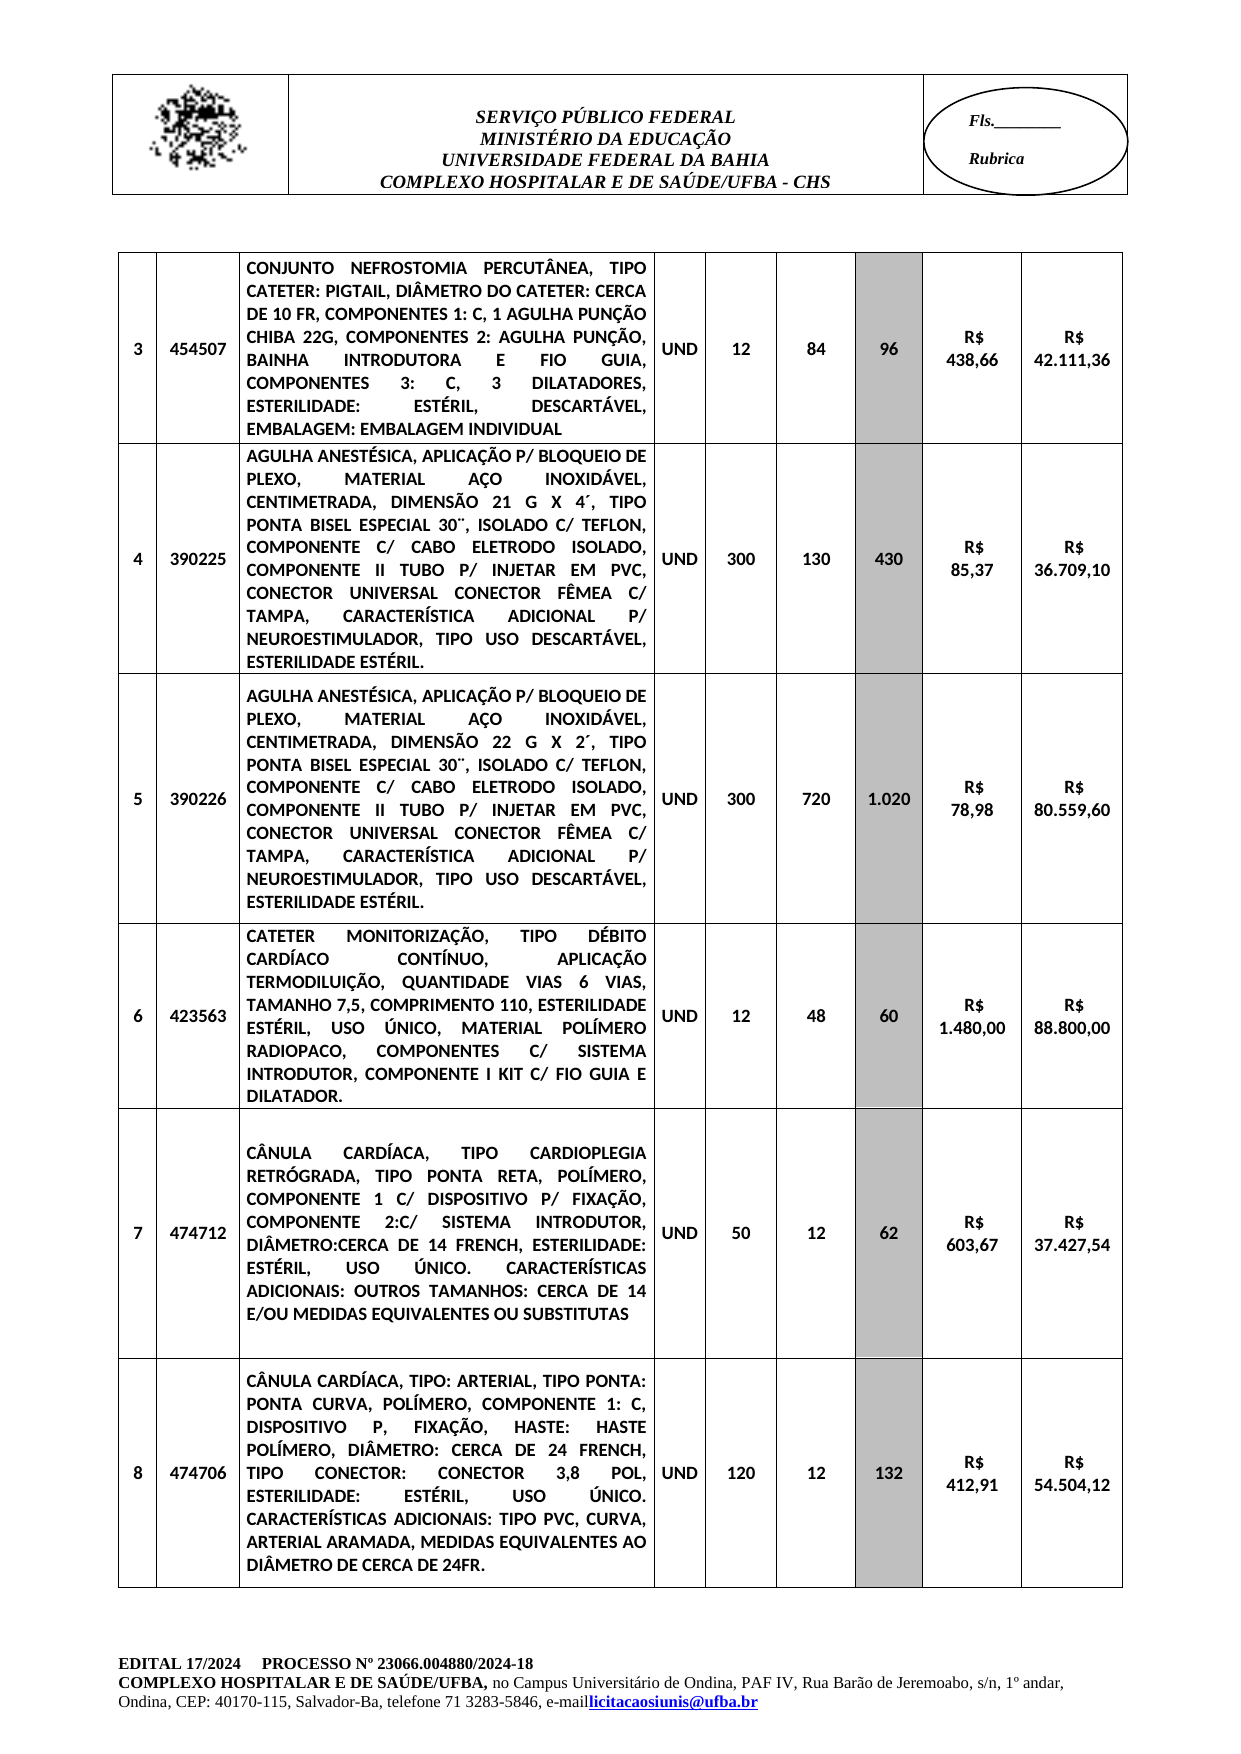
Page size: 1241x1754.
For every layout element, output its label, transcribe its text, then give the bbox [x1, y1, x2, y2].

table_cell 48 [777, 924, 855, 1107]
table_cell 120 [706, 1359, 776, 1587]
table_cell R$ 412,91 [923, 1359, 1021, 1587]
table_cell 474712 [157, 1109, 239, 1357]
table_cell 130 [777, 444, 855, 673]
table_cell UND [655, 253, 705, 443]
table_cell 1.020 [856, 674, 922, 923]
table_cell CÂNULA CARDÍACA, TIPO CARDIOPLEGIA RETRÓGRADA, TIPO PONTA RETA, POLÍMERO, COMPONENTE 1 C/ DISPOSITIVO P/ FIXAÇÃO, COMPONENTE 2:C/ SISTEMA INTRODUTOR, DIÂMETRO:CERCA DE 14 FRENCH, ESTERILIDADE: ESTÉRIL, USO ÚNICO. CARACTERÍSTICAS ADICIONAIS: OUTROS TAMANHOS: CERCA DE 14 E/OU MEDIDAS EQUIVALENTES OU SUBSTITUTAS [240, 1109, 654, 1357]
table_cell UND [655, 924, 705, 1107]
table_cell UND [655, 674, 705, 923]
table_cell UND [655, 444, 705, 673]
table_cell R$ 1.480,00 [923, 924, 1021, 1107]
table_cell R$ 78,98 [923, 674, 1021, 923]
table_cell R$ 37.427,54 [1022, 1109, 1122, 1357]
table_cell 84 [777, 253, 855, 443]
table_cell 390226 [157, 674, 239, 923]
table_cell R$ 80.559,60 [1022, 674, 1122, 923]
table_cell 454507 [157, 253, 239, 443]
table_cell 8 [119, 1359, 156, 1587]
table_cell AGULHA ANESTÉSICA, APLICAÇÃO P/ BLOQUEIO DE PLEXO, MATERIAL AÇO INOXIDÁVEL, CENTIMETRADA, DIMENSÃO 21 G X 4´, TIPO PONTA BISEL ESPECIAL 30¨, ISOLADO C/ TEFLON, COMPONENTE C/ CABO ELETRODO ISOLADO, COMPONENTE II TUBO P/ INJETAR EM PVC, CONECTOR UNIVERSAL CONECTOR FÊMEA C/ TAMPA, CARACTERÍSTICA ADICIONAL P/ NEUROESTIMULADOR, TIPO USO DESCARTÁVEL, ESTERILIDADE ESTÉRIL. [240, 444, 654, 673]
table_cell 300 [706, 674, 776, 923]
table_cell 474706 [157, 1359, 239, 1587]
table_cell CONJUNTO NEFROSTOMIA PERCUTÂNEA, TIPO CATETER: PIGTAIL, DIÂMETRO DO CATETER: CERCA DE 10 FR, COMPONENTES 1: C, 1 AGULHA PUNÇÃO CHIBA 22G, COMPONENTES 2: AGULHA PUNÇÃO, BAINHA INTRODUTORA E FIO GUIA, COMPONENTES 3: C, 3 DILATADORES, ESTERILIDADE: ESTÉRIL, DESCARTÁVEL, EMBALAGEM: EMBALAGEM INDIVIDUAL [240, 253, 654, 443]
table_cell 12 [777, 1359, 855, 1587]
table_cell UND [655, 1109, 705, 1357]
table_cell R$ 603,67 [923, 1109, 1021, 1357]
table_cell 7 [119, 1109, 156, 1357]
table_cell 390225 [157, 444, 239, 673]
table_cell 62 [856, 1109, 922, 1357]
table_cell 60 [856, 924, 922, 1107]
table_cell 720 [777, 674, 855, 923]
table_cell CÂNULA CARDÍACA, TIPO: ARTERIAL, TIPO PONTA: PONTA CURVA, POLÍMERO, COMPONENTE 1: C, DISPOSITIVO P, FIXAÇÃO, HASTE: HASTE POLÍMERO, DIÂMETRO: CERCA DE 24 FRENCH, TIPO CONECTOR: CONECTOR 3,8 POL, ESTERILIDADE: ESTÉRIL, USO ÚNICO. CARACTERÍSTICAS ADICIONAIS: TIPO PVC, CURVA, ARTERIAL ARAMADA, MEDIDAS EQUIVALENTES AO DIÂMETRO DE CERCA DE 24FR. [240, 1359, 654, 1587]
table_cell 430 [856, 444, 922, 673]
table_cell 6 [119, 924, 156, 1107]
table_cell 96 [856, 253, 922, 443]
table_cell 300 [706, 444, 776, 673]
table_cell 132 [856, 1359, 922, 1587]
table_cell 12 [777, 1109, 855, 1357]
table_cell R$ 88.800,00 [1022, 924, 1122, 1107]
table_cell 12 [706, 924, 776, 1107]
table_cell R$ 85,37 [923, 444, 1021, 673]
table_cell 12 [706, 253, 776, 443]
table_cell CATETER MONITORIZAÇÃO, TIPO DÉBITO CARDÍACO CONTÍNUO, APLICAÇÃO TERMODILUIÇÃO, QUANTIDADE VIAS 6 VIAS, TAMANHO 7,5, COMPRIMENTO 110, ESTERILIDADE ESTÉRIL, USO ÚNICO, MATERIAL POLÍMERO RADIOPACO, COMPONENTES C/ SISTEMA INTRODUTOR, COMPONENTE I KIT C/ FIO GUIA E DILATADOR. [240, 924, 654, 1107]
table_cell 3 [119, 253, 156, 443]
table_cell R$ 438,66 [923, 253, 1021, 443]
table_cell 423563 [157, 924, 239, 1107]
table_cell AGULHA ANESTÉSICA, APLICAÇÃO P/ BLOQUEIO DE PLEXO, MATERIAL AÇO INOXIDÁVEL, CENTIMETRADA, DIMENSÃO 22 G X 2´, TIPO PONTA BISEL ESPECIAL 30¨, ISOLADO C/ TEFLON, COMPONENTE C/ CABO ELETRODO ISOLADO, COMPONENTE II TUBO P/ INJETAR EM PVC, CONECTOR UNIVERSAL CONECTOR FÊMEA C/ TAMPA, CARACTERÍSTICA ADICIONAL P/ NEUROESTIMULADOR, TIPO USO DESCARTÁVEL, ESTERILIDADE ESTÉRIL. [240, 674, 654, 923]
table_cell 5 [119, 674, 156, 923]
table_cell R$ 42.111,36 [1022, 253, 1122, 443]
table_cell R$ 36.709,10 [1022, 444, 1122, 673]
table_cell R$ 54.504,12 [1022, 1359, 1122, 1587]
table_cell 50 [706, 1109, 776, 1357]
table_cell UND [655, 1359, 705, 1587]
table_cell 4 [119, 444, 156, 673]
